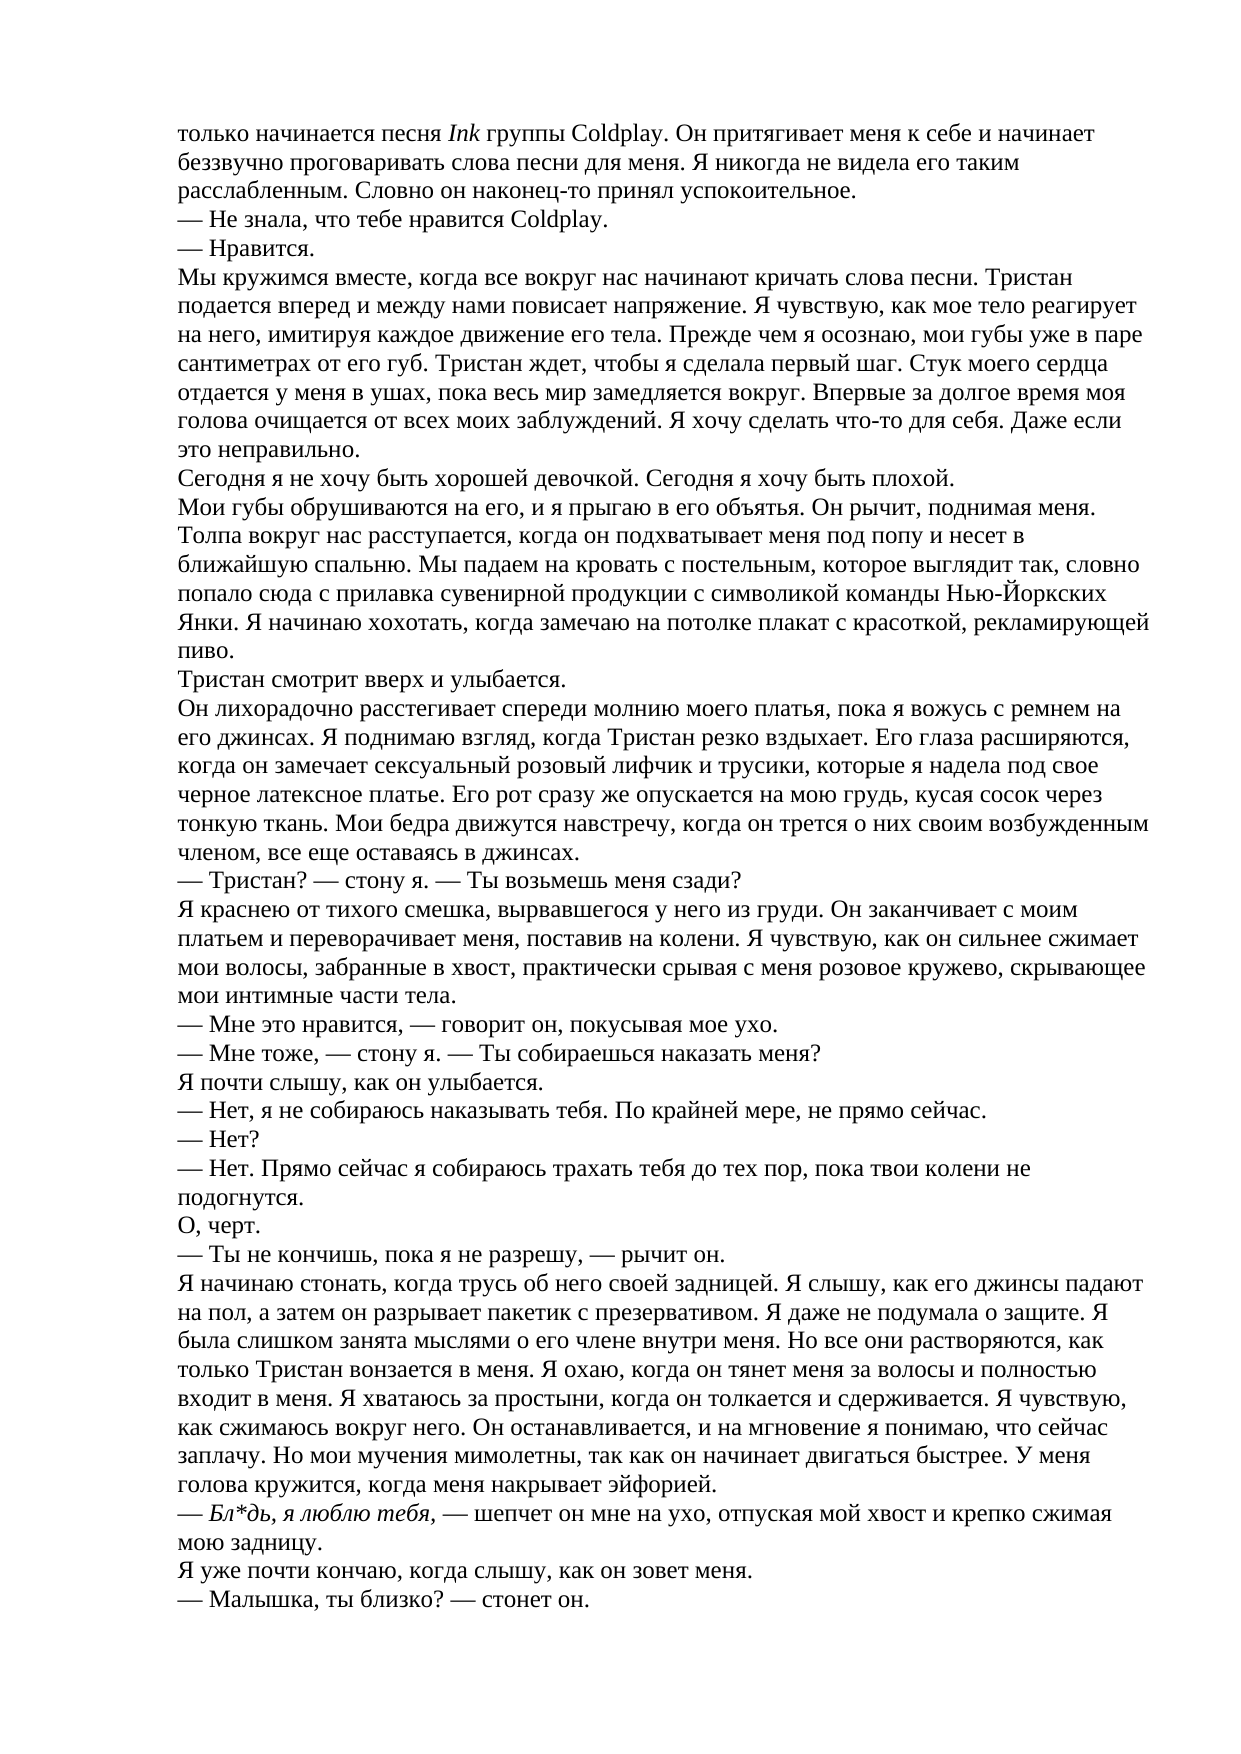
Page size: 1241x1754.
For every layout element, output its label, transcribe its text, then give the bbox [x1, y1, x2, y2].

text — Нет? [177, 1124, 1152, 1153]
text — Нет. Прямо сейчас я собираюсь трахать тебя до тех пор, пока твои колени не подогнутся. [177, 1153, 1152, 1211]
text Он лихорадочно расстегивает спереди молнию моего платья, пока я вожусь с ремнем на его джинсах. Я поднимаю взгляд, когда Тристан резко вздыхает. Его глаза расширяются, когда он замечает сексуальный розовый лифчик и трусики, которые я надела под свое черное латексное платье. Его рот сразу же опускается на мою грудь, кусая сосок через тонкую ткань. Мои бедра движутся навстречу, когда он трется о них своим возбужденным членом, все еще оставаясь в джинсах. [177, 693, 1152, 866]
text Мы кружимся вместе, когда все вокруг нас начинают кричать слова песни. Тристан подается вперед и между нами повисает напряжение. Я чувствую, как мое тело реагирует на него, имитируя каждое движение его тела. Прежде чем я осознаю, мои губы уже в паре сантиметрах от его губ. Тристан ждет, чтобы я сделала первый шаг. Стук моего сердца отдается у меня в ушах, пока весь мир замедляется вокруг. Впервые за долгое время моя голова очищается от всех моих заблуждений. Я хочу сделать что-то для себя. Даже если это неправильно. [177, 262, 1152, 463]
text О, черт. [177, 1211, 1152, 1239]
text — Нравится. [177, 233, 1152, 262]
text Я начинаю стонать, когда трусь об него своей задницей. Я слышу, как его джинсы падают на пол, а затем он разрывает пакетик с презервативом. Я даже не подумала о защите. Я была слишком занята мыслями о его члене внутри меня. Но все они растворяются, как только Тристан вонзается в меня. Я охаю, когда он тянет меня за волосы и полностью входит в меня. Я хватаюсь за простыни, когда он толкается и сдерживается. Я чувствую, как сжимаюсь вокруг него. Он останавливается, и на мгновение я понимаю, что сейчас заплачу. Но мои мучения мимолетны, так как он начинает двигаться быстрее. У меня голова кружится, когда меня накрывает эйфорией. [177, 1268, 1152, 1498]
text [177, 118, 1152, 204]
text Сегодня я не хочу быть хорошей девочкой. Сегодня я хочу быть плохой. [177, 463, 1152, 492]
text — Нет, я не собираюсь наказывать тебя. По крайней мере, не прямо сейчас. [177, 1096, 1152, 1124]
text Я краснею от тихого смешка, вырвавшегося у него из груди. Он заканчивает с моим платьем и переворачивает меня, поставив на колени. Я чувствую, как он сильнее сжимает мои волосы, забранные в хвост, практически срывая с меня розовое кружево, скрывающее мои интимные части тела. [177, 894, 1152, 1009]
text — Бл*дь, я люблю тебя, — шепчет он мне на ухо, отпуская мой хвост и крепко сжимая мою задницу. [177, 1498, 1152, 1556]
text — Тристан? — стону я. — Ты возьмешь меня сзади? [177, 866, 1152, 894]
text — Мне тоже, — стону я. — Ты собираешься наказать меня? [177, 1038, 1152, 1067]
text Мои губы обрушиваются на его, и я прыгаю в его объятья. Он рычит, поднимая меня. Толпа вокруг нас расступается, когда он подхватывает меня под попу и несет в ближайшую спальню. Мы падаем на кровать с постельным, которое выглядит так, словно попало сюда с прилавка сувенирной продукции с символикой команды Нью-Йоркских Янки. Я начинаю хохотать, когда замечаю на потолке плакат с красоткой, рекламирующей пиво. [177, 492, 1152, 664]
text — Мне это нравится, — говорит он, покусывая мое ухо. [177, 1009, 1152, 1038]
text Тристан смотрит вверх и улыбается. [177, 664, 1152, 693]
text — Ты не кончишь, пока я не разрешу, — рычит он. [177, 1239, 1152, 1268]
text Я уже почти кончаю, когда слышу, как он зовет меня. — Малышка, ты близко? — стонет он. [177, 1556, 1152, 1613]
text Я почти слышу, как он улыбается. [177, 1067, 1152, 1096]
text — Не знала, что тебе нравится Coldplay. [177, 204, 1152, 233]
